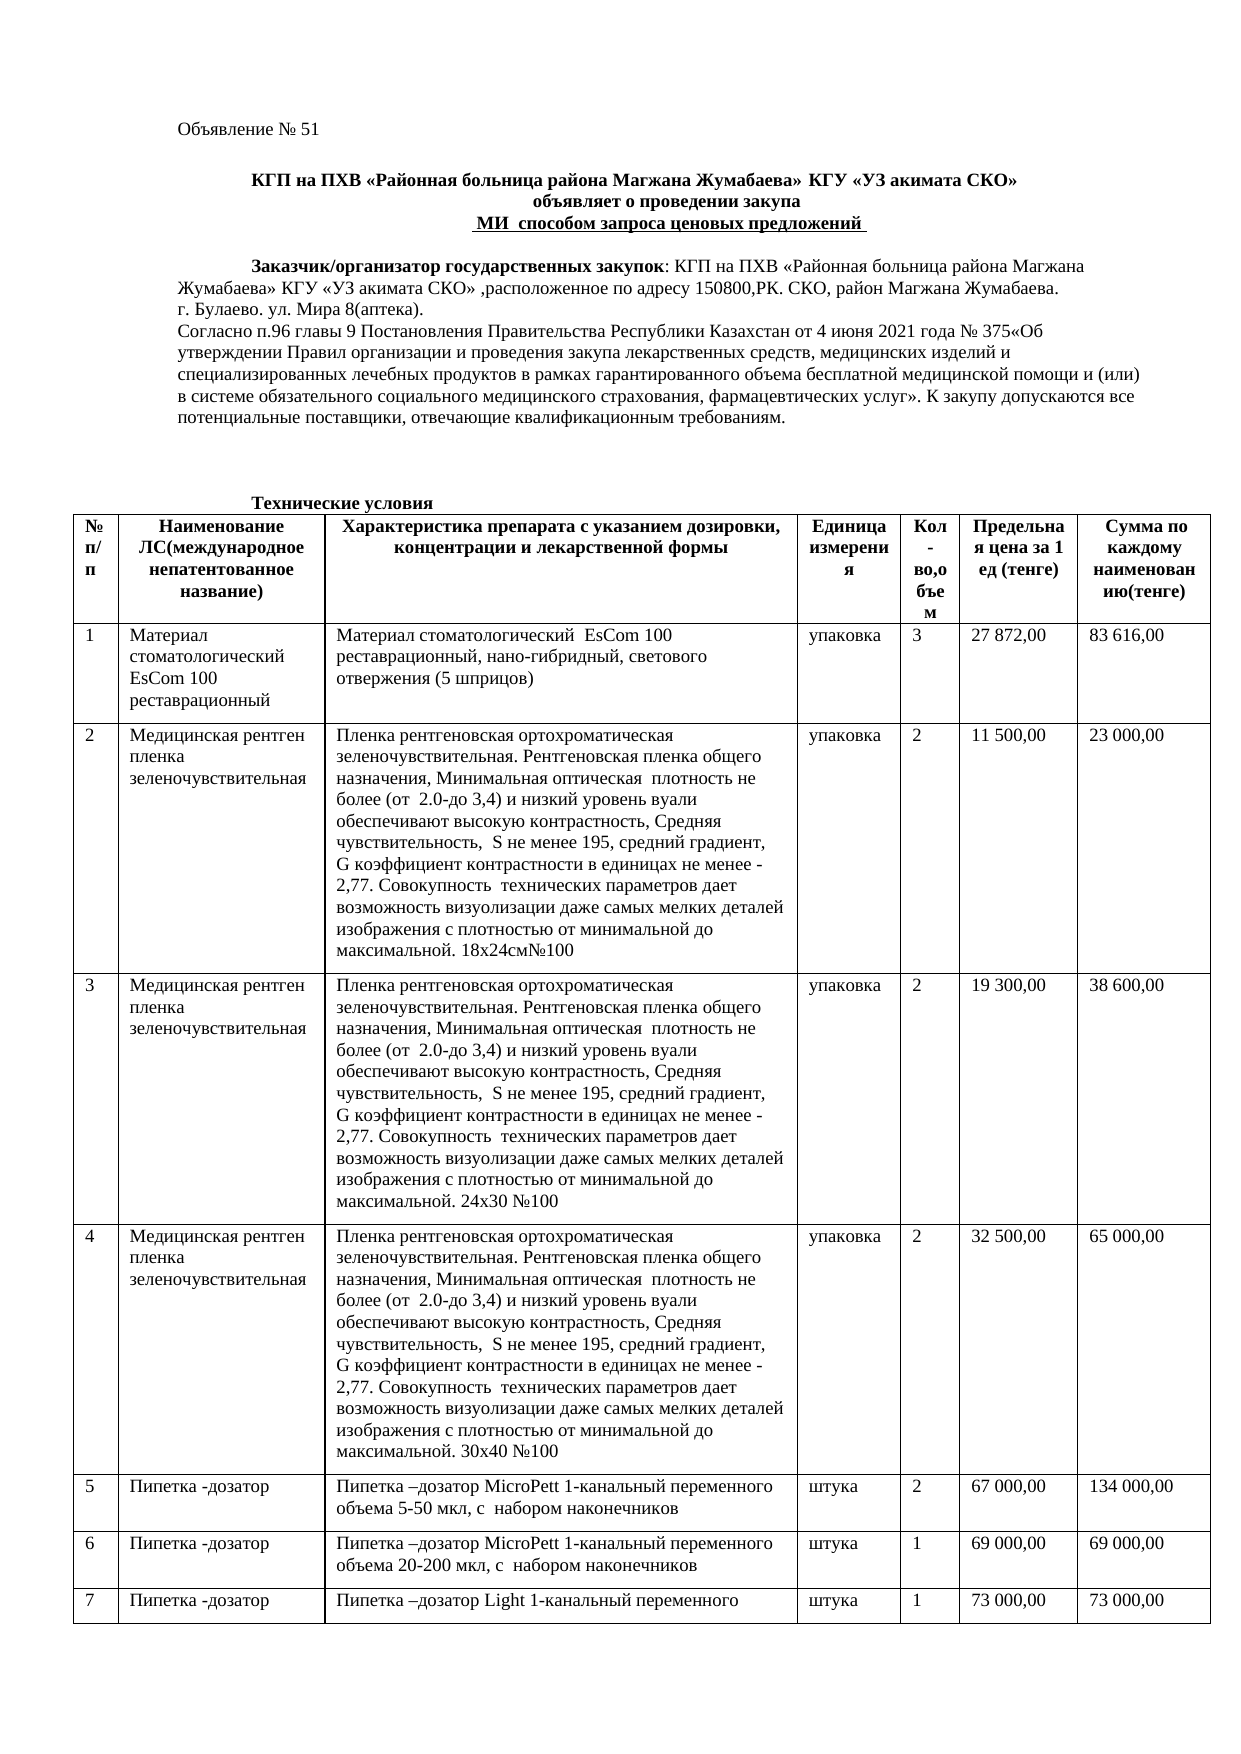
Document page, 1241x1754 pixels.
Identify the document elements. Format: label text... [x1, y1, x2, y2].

table_cell штука [798, 1532, 900, 1587]
table_cell 1 [74, 624, 118, 722]
table_cell 4 [74, 1225, 118, 1474]
text Заказчик/организатор государственных закупок: КГП на ПХВ «Районная больница района Магжана Жумабаева» КГУ «УЗ акимата СКО» ,расположенное по адресу 150800,РК. СКО, район Магжана Жумабаева. [177, 255, 1152, 298]
text Согласно п.96 главы 9 Постановления Правительства Республики Казахстан от 4 июня 2021 года № 375«Об утверждении Правил организации и проведения закупа лекарственных средств, медицинских изделий и специализированных лечебных продуктов в рамках гарантированного объема бесплатной медицинской помощи и (или) в системе обязательного социального медицинского страхования, фармацевтических услуг». К закупу допускаются все потенциальные поставщики, отвечающие квалификационным требованиям. [177, 320, 1152, 428]
table_cell 69 000,00 [1078, 1532, 1210, 1587]
table_cell 83 616,00 [1078, 624, 1210, 722]
table_cell 134 000,00 [1078, 1475, 1210, 1531]
text Технические условия [177, 492, 1152, 514]
table_cell 3 [901, 624, 959, 722]
table_cell Пипетка -дозатор [119, 1532, 324, 1587]
table_cell Пипетка -дозатор [119, 1475, 324, 1531]
table_cell упаковка [798, 1225, 900, 1474]
table_cell 2 [901, 724, 959, 973]
table_header Предельная цена за 1 ед (тенге) [960, 515, 1077, 623]
table_cell Пленка рентгеновская ортохроматическая зеленочувствительная. Рентгеновская пленка общего назначения, Минимальная оптическая плотность не более (от 2.0-до 3,4) и низкий уровень вуали обеспечивают высокую контрастность, Средняя чувствительность, S не менее 195, средний градиент, G коэффициент контрастности в единицах не менее - 2,77. Совокупность технических параметров дает возможность визуолизации даже самых мелких деталей изображения с плотностью от минимальной до максимальной. 18х24см№100 [326, 724, 797, 973]
table_cell 69 000,00 [960, 1532, 1077, 1587]
table_header Кол-во,объем [901, 515, 959, 623]
text КГП на ПХВ «Районная больница района Магжана Жумабаева» КГУ «УЗ акимата СКО» [177, 169, 1152, 190]
table_cell Медицинская рентген пленка зеленочувствительная [119, 974, 324, 1224]
table_header Единица измерения [798, 515, 900, 623]
table_cell 2 [901, 1475, 959, 1531]
table_cell 1 [901, 1589, 959, 1622]
table_header Характеристика препарата с указанием дозировки, концентрации и лекарственной формы [326, 515, 797, 623]
table_cell Пипетка -дозатор [119, 1589, 324, 1622]
table_cell 27 872,00 [960, 624, 1077, 722]
text г. Булаево. ул. Мира 8(аптека). [177, 298, 1152, 320]
table_cell 19 300,00 [960, 974, 1077, 1224]
table_cell упаковка [798, 974, 900, 1224]
table_cell Материал стоматологический EsCom 100 реставрационный, нано-гибридный, светового отвержения (5 шприцов) [326, 624, 797, 722]
table_cell Пипетка –дозатор MicroPett 1-канальный переменного объема 5-50 мкл, с набором наконечников [326, 1475, 797, 1531]
table_cell 23 000,00 [1078, 724, 1210, 973]
table_cell упаковка [798, 724, 900, 973]
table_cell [326, 1589, 797, 1622]
table_cell Пипетка –дозатор MicroPett 1-канальный переменного объема 20-200 мкл, с набором наконечников [326, 1532, 797, 1587]
text Объявление № 51 [177, 118, 1152, 140]
table_cell штука [798, 1475, 900, 1531]
table_header № п/п [74, 515, 118, 623]
table_cell штука [798, 1589, 900, 1622]
table_cell Медицинская рентген пленка зеленочувствительная [119, 1225, 324, 1474]
table_cell Материал стоматологический EsCom 100 реставрационный [119, 624, 324, 722]
table_cell 38 600,00 [1078, 974, 1210, 1224]
table_cell 67 000,00 [960, 1475, 1077, 1531]
table_header Сумма по каждому наименованию(тенге) [1078, 515, 1210, 623]
table_cell 73 000,00 [960, 1589, 1077, 1622]
text МИ способом запроса ценовых предложений [177, 212, 1152, 233]
table_cell 11 500,00 [960, 724, 1077, 973]
table_cell Пленка рентгеновская ортохроматическая зеленочувствительная. Рентгеновская пленка общего назначения, Минимальная оптическая плотность не более (от 2.0-до 3,4) и низкий уровень вуали обеспечивают высокую контрастность, Средняя чувствительность, S не менее 195, средний градиент, G коэффициент контрастности в единицах не менее - 2,77. Совокупность технических параметров дает возможность визуолизации даже самых мелких деталей изображения с плотностью от минимальной до максимальной. 24х30 №100 [326, 974, 797, 1224]
table_cell 7 [74, 1589, 118, 1622]
text объявляет о проведении закупа [177, 190, 1152, 212]
table_cell 32 500,00 [960, 1225, 1077, 1474]
table_cell 3 [74, 974, 118, 1224]
table_cell 65 000,00 [1078, 1225, 1210, 1474]
table_cell 2 [901, 974, 959, 1224]
table_cell 2 [74, 724, 118, 973]
table_cell 5 [74, 1475, 118, 1531]
table_cell Медицинская рентген пленка зеленочувствительная [119, 724, 324, 973]
table_cell 2 [901, 1225, 959, 1474]
table_header Наименование ЛС(международное непатентованное название) [119, 515, 324, 623]
table_cell упаковка [798, 624, 900, 722]
table_cell 6 [74, 1532, 118, 1587]
table_cell 73 000,00 [1078, 1589, 1210, 1622]
table_cell Пленка рентгеновская ортохроматическая зеленочувствительная. Рентгеновская пленка общего назначения, Минимальная оптическая плотность не более (от 2.0-до 3,4) и низкий уровень вуали обеспечивают высокую контрастность, Средняя чувствительность, S не менее 195, средний градиент, G коэффициент контрастности в единицах не менее - 2,77. Совокупность технических параметров дает возможность визуолизации даже самых мелких деталей изображения с плотностью от минимальной до максимальной. 30х40 №100 [326, 1225, 797, 1474]
table_cell 1 [901, 1532, 959, 1587]
